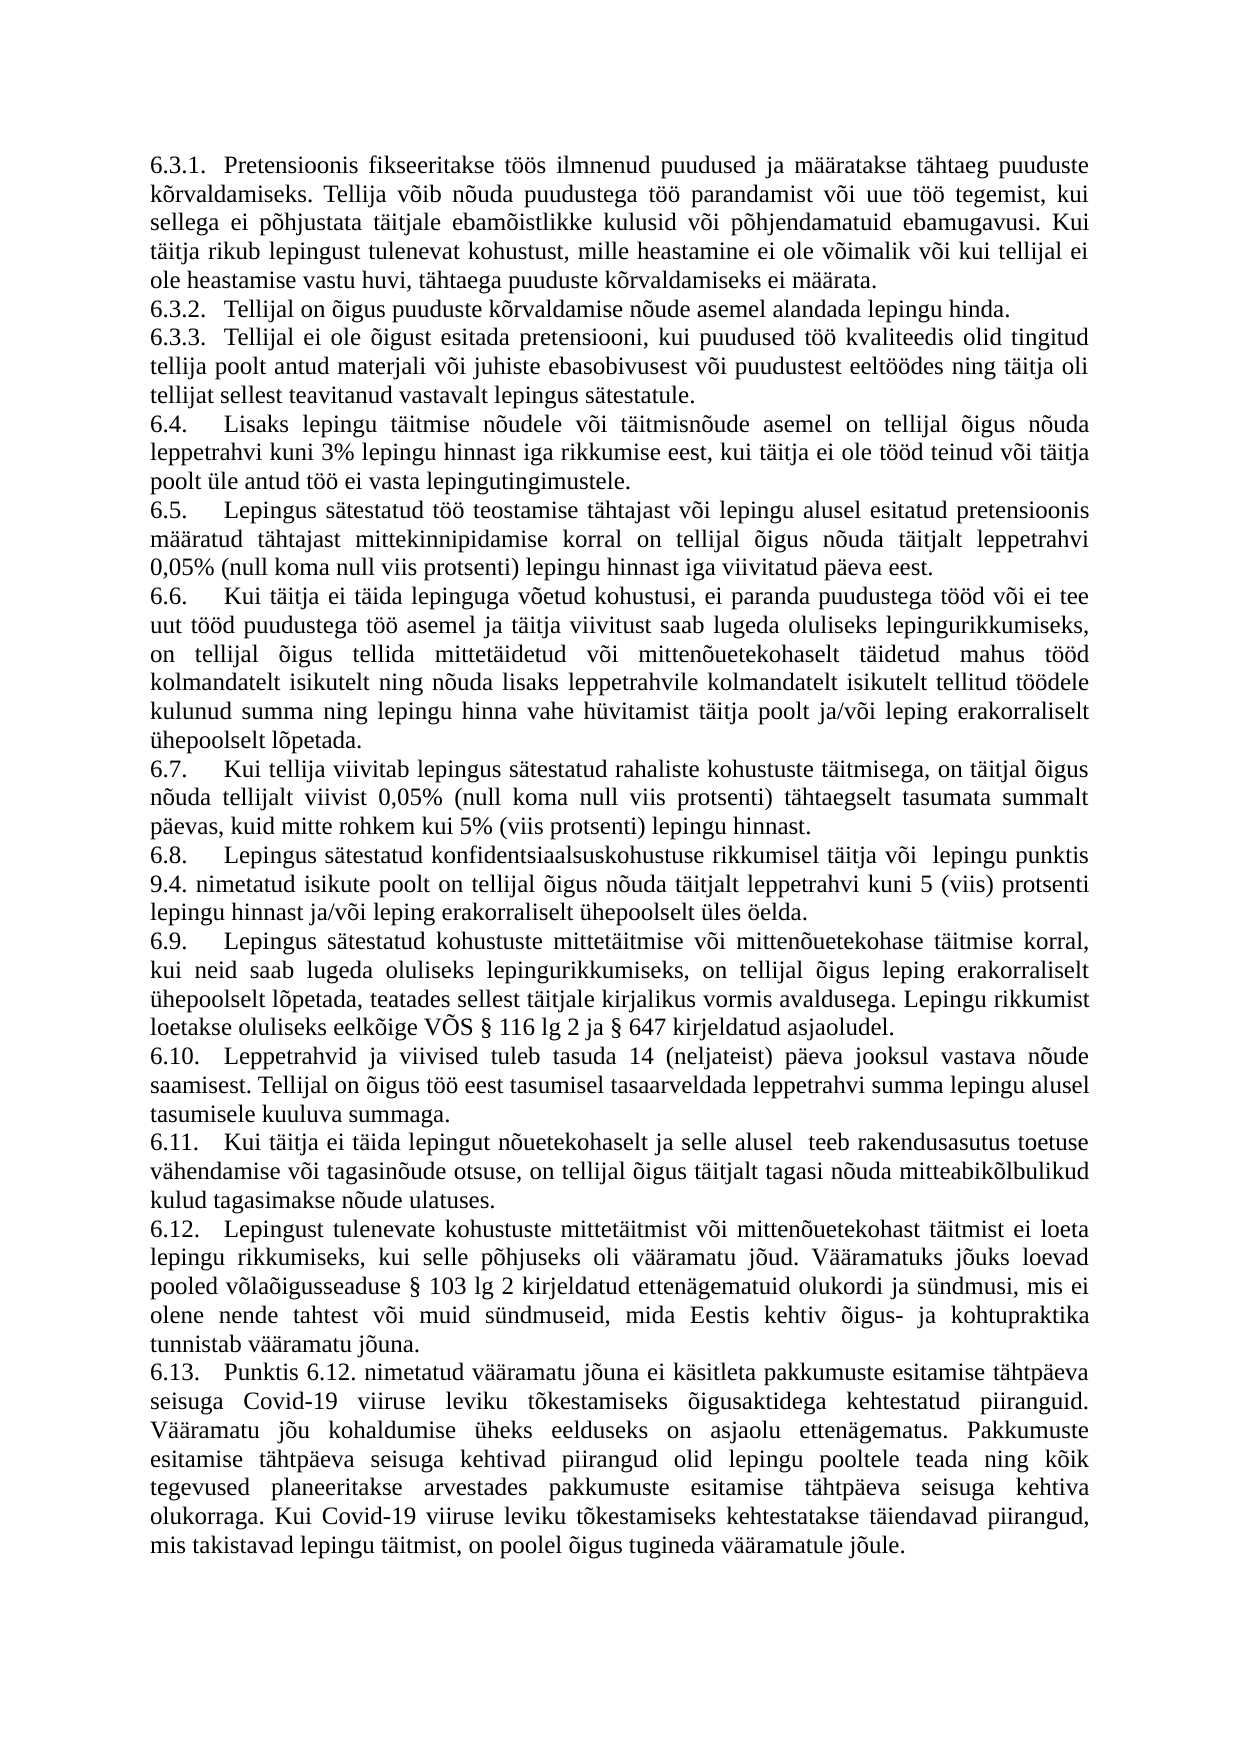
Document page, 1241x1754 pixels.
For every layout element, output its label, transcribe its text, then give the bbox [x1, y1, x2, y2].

text 6.8. Lepingus sätestatud konfidentsiaalsuskohustuse rikkumisel täitja või lepingu punktis 9.4. nimetatud isikute poolt on tellijal õigus nõuda täitjalt leppetrahvi kuni 5 (viis) protsenti lepingu hinnast ja/või leping erakorraliselt ühepoolselt üles öelda. [150, 840, 1090, 926]
text 6.6. Kui täitja ei täida lepinguga võetud kohustusi, ei paranda puudustega tööd või ei tee uut tööd puudustega töö asemel ja täitja viivitust saab lugeda oluliseks lepingurikkumiseks, on tellijal õigus tellida mittetäidetud või mittenõuetekohaselt täidetud mahus tööd kolmandatelt isikutelt ning nõuda lisaks leppetrahvile kolmandatelt isikutelt tellitud töödele kulunud summa ning lepingu hinna vahe hüvitamist täitja poolt ja/või leping erakorraliselt ühepoolselt lõpetada. [150, 581, 1090, 754]
text 6.3.2. Tellijal on õigus puuduste kõrvaldamise nõude asemel alandada lepingu hinda. [150, 294, 1090, 322]
text 6.10. Leppetrahvid ja viivised tuleb tasuda 14 (neljateist) päeva jooksul vastava nõude saamisest. Tellijal on õigus töö eest tasumisel tasaarveldada leppetrahvi summa lepingu alusel tasumisele kuuluva summaga. [150, 1041, 1090, 1127]
text 6.3.3. Tellijal ei ole õigust esitada pretensiooni, kui puudused töö kvaliteedis olid tingitud tellija poolt antud materjali või juhiste ebasobivusest või puudustest eeltöödes ning täitja oli tellijat sellest teavitanud vastavalt lepingus sätestatule. [150, 322, 1090, 409]
text 6.5. Lepingus sätestatud töö teostamise tähtajast või lepingu alusel esitatud pretensioonis määratud tähtajast mittekinnipidamise korral on tellijal õigus nõuda täitjalt leppetrahvi 0,05% (null koma null viis protsenti) lepingu hinnast iga viivitatud päeva eest. [150, 495, 1090, 581]
text 6.3.1. Pretensioonis fikseeritakse töös ilmnenud puudused ja määratakse tähtaeg puuduste kõrvaldamiseks. Tellija võib nõuda puudustega töö parandamist või uue töö tegemist, kui sellega ei põhjustata täitjale ebamõistlikke kulusid või põhjendamatuid ebamugavusi. Kui täitja rikub lepingust tulenevat kohustust, mille heastamine ei ole võimalik või kui tellijal ei ole heastamise vastu huvi, tähtaega puuduste kõrvaldamiseks ei määrata. [150, 150, 1090, 294]
text 6.11. Kui täitja ei täida lepingut nõuetekohaselt ja selle alusel teeb rakendusasutus toetuse vähendamise või tagasinõude otsuse, on tellijal õigus täitjalt tagasi nõuda mitteabikõlbulikud kulud tagasimakse nõude ulatuses. [150, 1127, 1090, 1214]
text 6.12. Lepingust tulenevate kohustuste mittetäitmist või mittenõuetekohast täitmist ei loeta lepingu rikkumiseks, kui selle põhjuseks oli vääramatu jõud. Vääramatuks jõuks loevad pooled võlaõigusseaduse § 103 lg 2 kirjeldatud ettenägematuid olukordi ja sündmusi, mis ei olene nende tahtest või muid sündmuseid, mida Eestis kehtiv õigus- ja kohtupraktika tunnistab vääramatu jõuna. [150, 1214, 1090, 1357]
text 6.4. Lisaks lepingu täitmise nõudele või täitmisnõude asemel on tellijal õigus nõuda leppetrahvi kuni 3% lepingu hinnast iga rikkumise eest, kui täitja ei ole tööd teinud või täitja poolt üle antud töö ei vasta lepingutingimustele. [150, 409, 1090, 495]
text 6.9. Lepingus sätestatud kohustuste mittetäitmise või mittenõuetekohase täitmise korral, kui neid saab lugeda oluliseks lepingurikkumiseks, on tellijal õigus leping erakorraliselt ühepoolselt lõpetada, teatades sellest täitjale kirjalikus vormis avaldusega. Lepingu rikkumist loetakse oluliseks eelkõige VÕS § 116 lg 2 ja § 647 kirjeldatud asjaoludel. [150, 926, 1090, 1041]
text 6.7. Kui tellija viivitab lepingus sätestatud rahaliste kohustuste täitmisega, on täitjal õigus nõuda tellijalt viivist 0,05% (null koma null viis protsenti) tähtaegselt tasumata summalt päevas, kuid mitte rohkem kui 5% (viis protsenti) lepingu hinnast. [150, 754, 1090, 840]
text 6.13. Punktis 6.12. nimetatud vääramatu jõuna ei käsitleta pakkumuste esitamise tähtpäeva seisuga Covid-19 viiruse leviku tõkestamiseks õigusaktidega kehtestatud piiranguid. Vääramatu jõu kohaldumise üheks eelduseks on asjaolu ettenägematus. Pakkumuste esitamise tähtpäeva seisuga kehtivad piirangud olid lepingu pooltele teada ning kõik tegevused planeeritakse arvestades pakkumuste esitamise tähtpäeva seisuga kehtiva olukorraga. Kui Covid-19 viiruse leviku tõkestamiseks kehtestatakse täiendavad piirangud, mis takistavad lepingu täitmist, on poolel õigus tugineda vääramatule jõule. [150, 1357, 1090, 1559]
